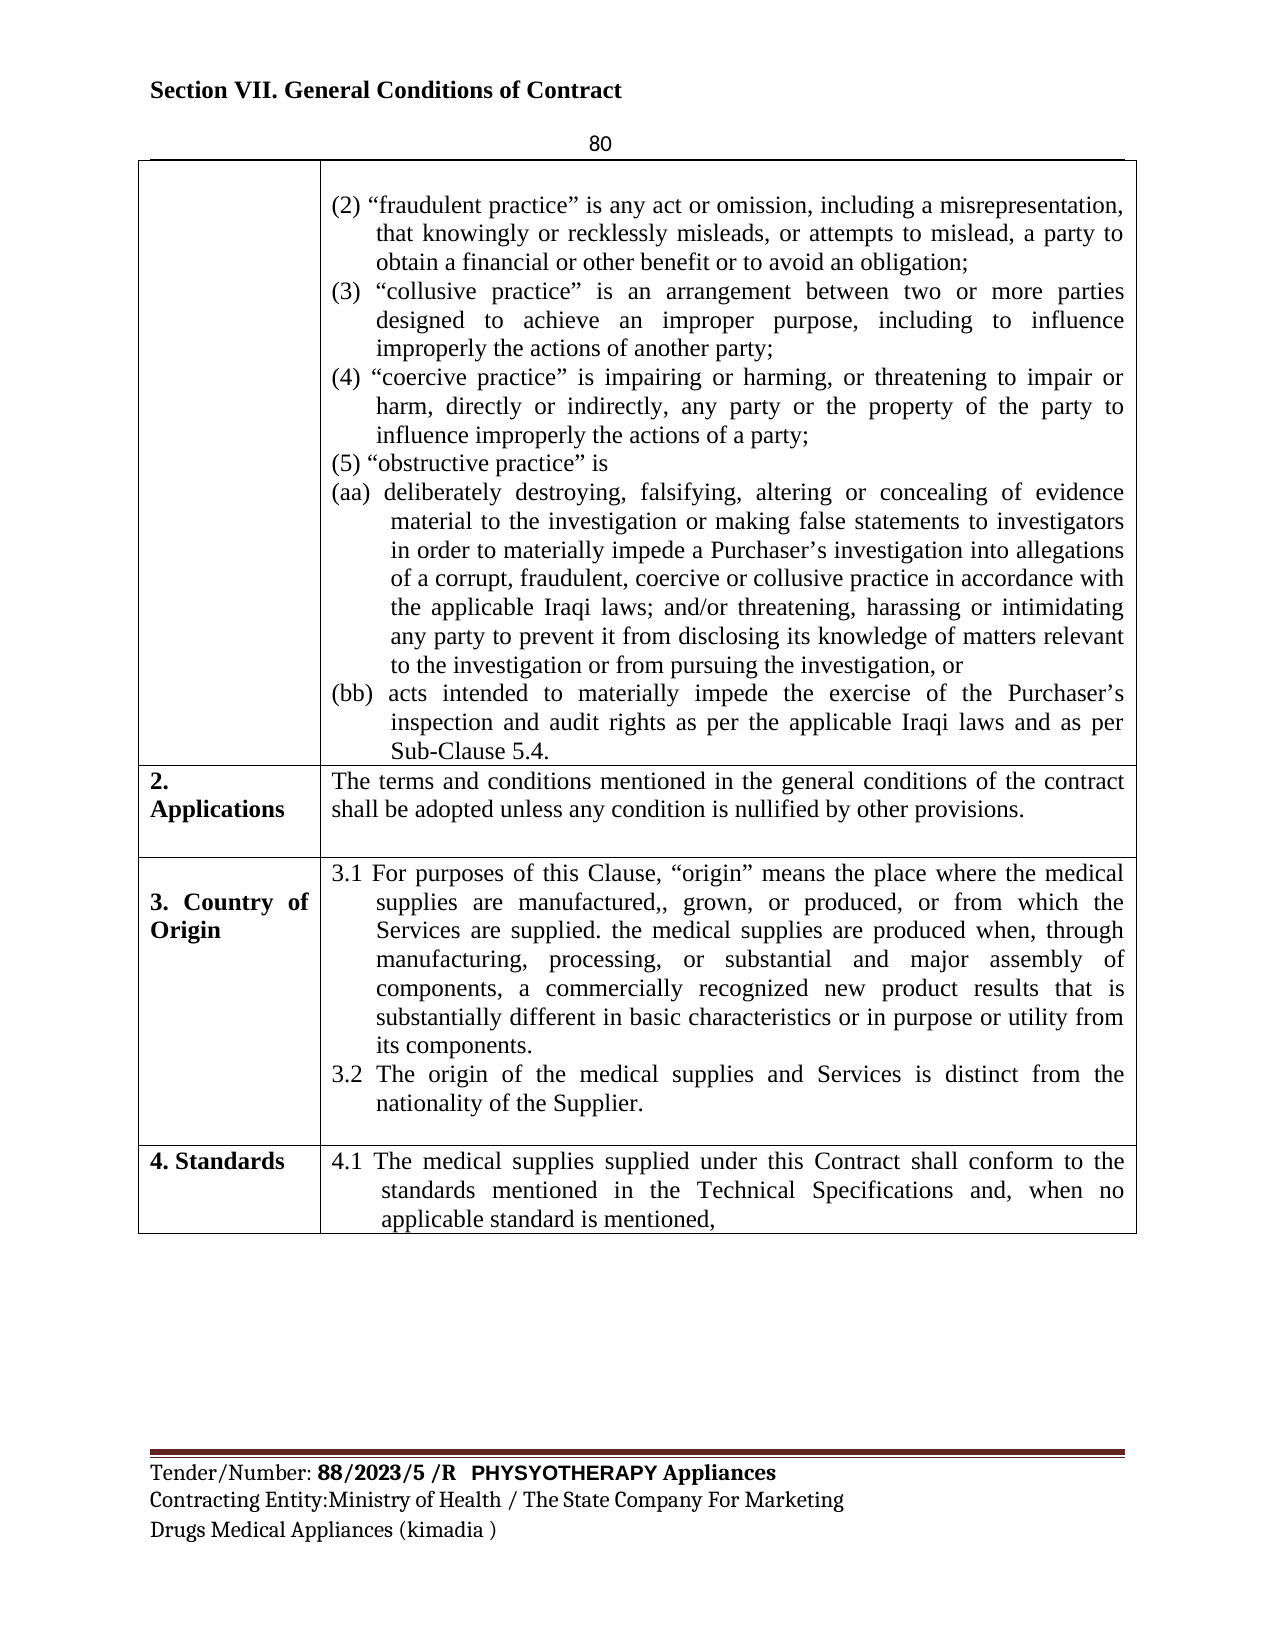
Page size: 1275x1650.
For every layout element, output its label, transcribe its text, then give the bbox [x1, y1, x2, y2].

table_cell 4.1 The medical supplies supplied under this Contract shall conform to the standards mentioned in the Technical Specifications and, when no applicable standard is mentioned, [321, 1146, 1136, 1233]
table_cell 2. Applications [139, 766, 320, 857]
table_cell [139, 161, 320, 765]
table_cell The terms and conditions mentioned in the general conditions of the contract shall be adopted unless any condition is nullified by other provisions. [321, 766, 1136, 857]
table_cell (2) “fraudulent practice” is any act or omission, including a misrepresentation, that knowingly or recklessly misleads, or attempts to mislead, a party to obtain a financial or other benefit or to avoid an obligation; (3) “collusive practice” is an arrangement between two or more parties designed to achieve an improper purpose, including to influence improperly the actions of another party; (4) “coercive practice” is impairing or harming, or threatening to impair or harm, directly or indirectly, any party or the property of the party to influence improperly the actions of a party; (5) “obstructive practice” is (aa) deliberately destroying, falsifying, altering or concealing of evidence material to the investigation or making false statements to investigators in order to materially impede a Purchaser’s investigation into allegations of a corrupt, fraudulent, coercive or collusive practice in accordance with the applicable Iraqi laws; and/or threatening, harassing or intimidating any party to prevent it from disclosing its knowledge of matters relevant to the investigation or from pursuing the investigation, or (bb) acts intended to materially impede the exercise of the Purchaser’s inspection and audit rights as per the applicable Iraqi laws and as per Sub-Clause 5.4. [321, 161, 1136, 765]
table_cell 3. Country of Origin [139, 858, 320, 1145]
table_cell 3.1 For purposes of this Clause, “origin” means the place where the medical supplies are manufactured,, grown, or produced, or from which the Services are supplied. the medical supplies are produced when, through manufacturing, processing, or substantial and major assembly of components, a commercially recognized new product results that is substantially different in basic characteristics or in purpose or utility from its components. 3.2 The origin of the medical supplies and Services is distinct from the nationality of the Supplier. [321, 858, 1136, 1145]
table_cell 4. Standards [139, 1146, 320, 1233]
